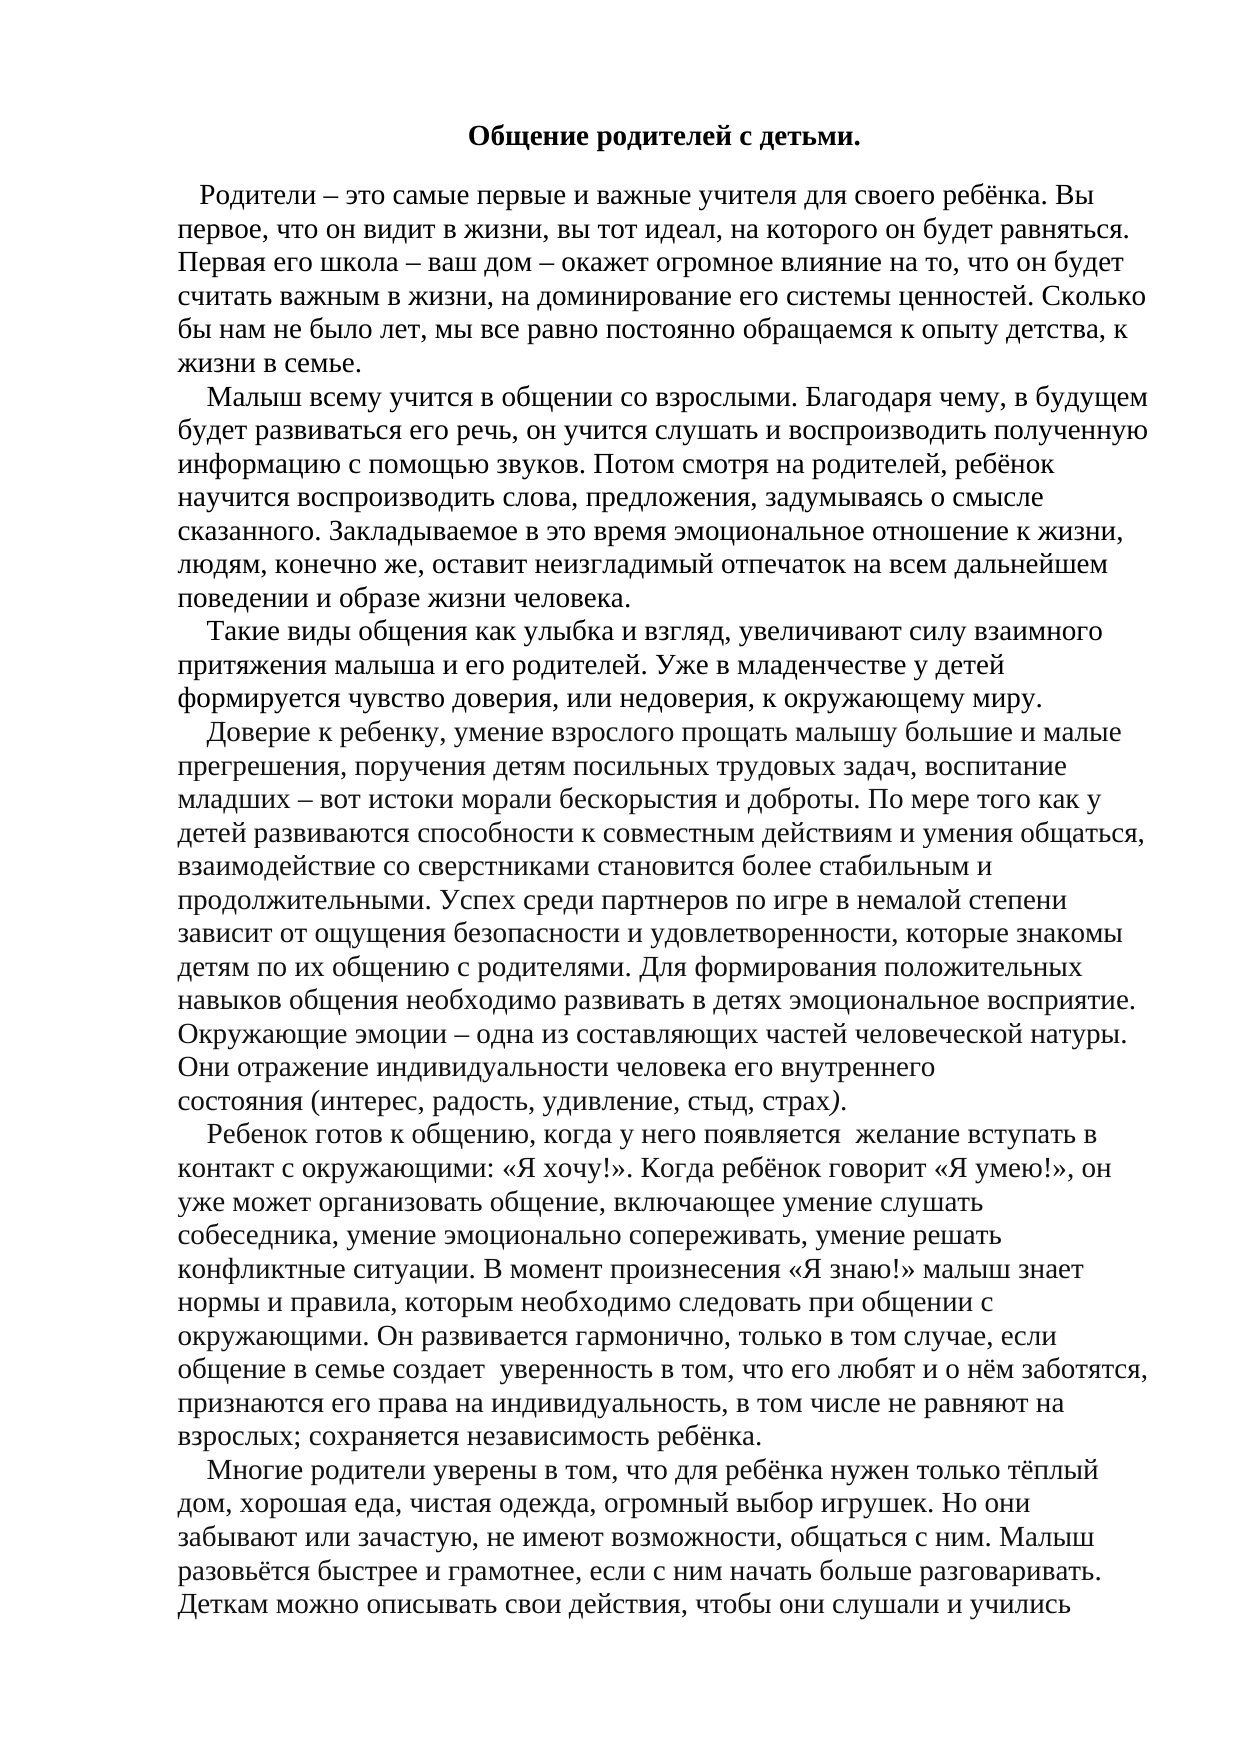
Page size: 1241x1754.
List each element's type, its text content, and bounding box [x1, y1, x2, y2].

text Родители – это самые первые и важные учителя для своего ребёнка. Вы первое, что он видит в жизни, вы тот идеал, на которого он будет равняться. Первая его школа – ваш дом – окажет огромное влияние на то, что он будет считать важным в жизни, на доминирование его системы ценностей. Сколько бы нам не было лет, мы все равно постоянно обращаемся к опыту детства, к жизни в семье. [177, 177, 1152, 379]
text Ребенок готов к общению, когда у него появляется желание вступать в контакт с окружающими: «Я хочу!». Когда ребёнок говорит «Я умею!», он уже может организовать общение, включающее умение слушать собеседника, умение эмоционально сопереживать, умение решать конфликтные ситуации. В момент произнесения «Я знаю!» малыш знает нормы и правила, которым необходимо следовать при общении с окружающими. Он развивается гармонично, только в том случае, если общение в семье создает уверенность в том, что его любят и о нём заботятся, признаются его права на индивидуальность, в том числе не равняют на взрослых; сохраняется независимость ребёнка. [177, 1117, 1152, 1452]
text Общение родителей с детьми. [177, 118, 1152, 152]
text Малыш всему учится в общении со взрослыми. Благодаря чему, в будущем будет развиваться его речь, он учится слушать и воспроизводить полученную информацию с помощью звуков. Потом смотря на родителей, ребёнок научится воспроизводить слова, предложения, задумываясь о смысле сказанного. Закладываемое в это время эмоциональное отношение к жизни, людям, конечно же, оставит неизгладимый отпечаток на всем дальнейшем поведении и образе жизни человека. [177, 379, 1152, 613]
text Такие виды общения как улыбка и взгляд, увеличивают силу взаимного притяжения малыша и его родителей. Уже в младенчестве у детей формируется чувство доверия, или недоверия, к окружающему миру. [177, 613, 1152, 714]
text Доверие к ребенку, умение взрослого прощать малышу большие и малые прегрешения, поручения детям посильных трудовых задач, воспитание младших – вот истоки морали бескорыстия и доброты. По мере того как у детей развиваются способности к совместным действиям и умения общаться, взаимодействие со сверстниками становится более стабильным и продолжительными. Успех среди партнеров по игре в немалой степени зависит от ощущения безопасности и удовлетворенности, которые знакомы детям по их общению с родителями. Для формирования положительных навыков общения необходимо развивать в детях эмоциональное восприятие. Окружающие эмоции – одна из составляющих частей человеческой натуры. Они отражение индивидуальности человека его внутреннего состояния (интерес, радость, удивление, стыд, страх). [177, 714, 1152, 1117]
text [177, 1452, 1152, 1620]
